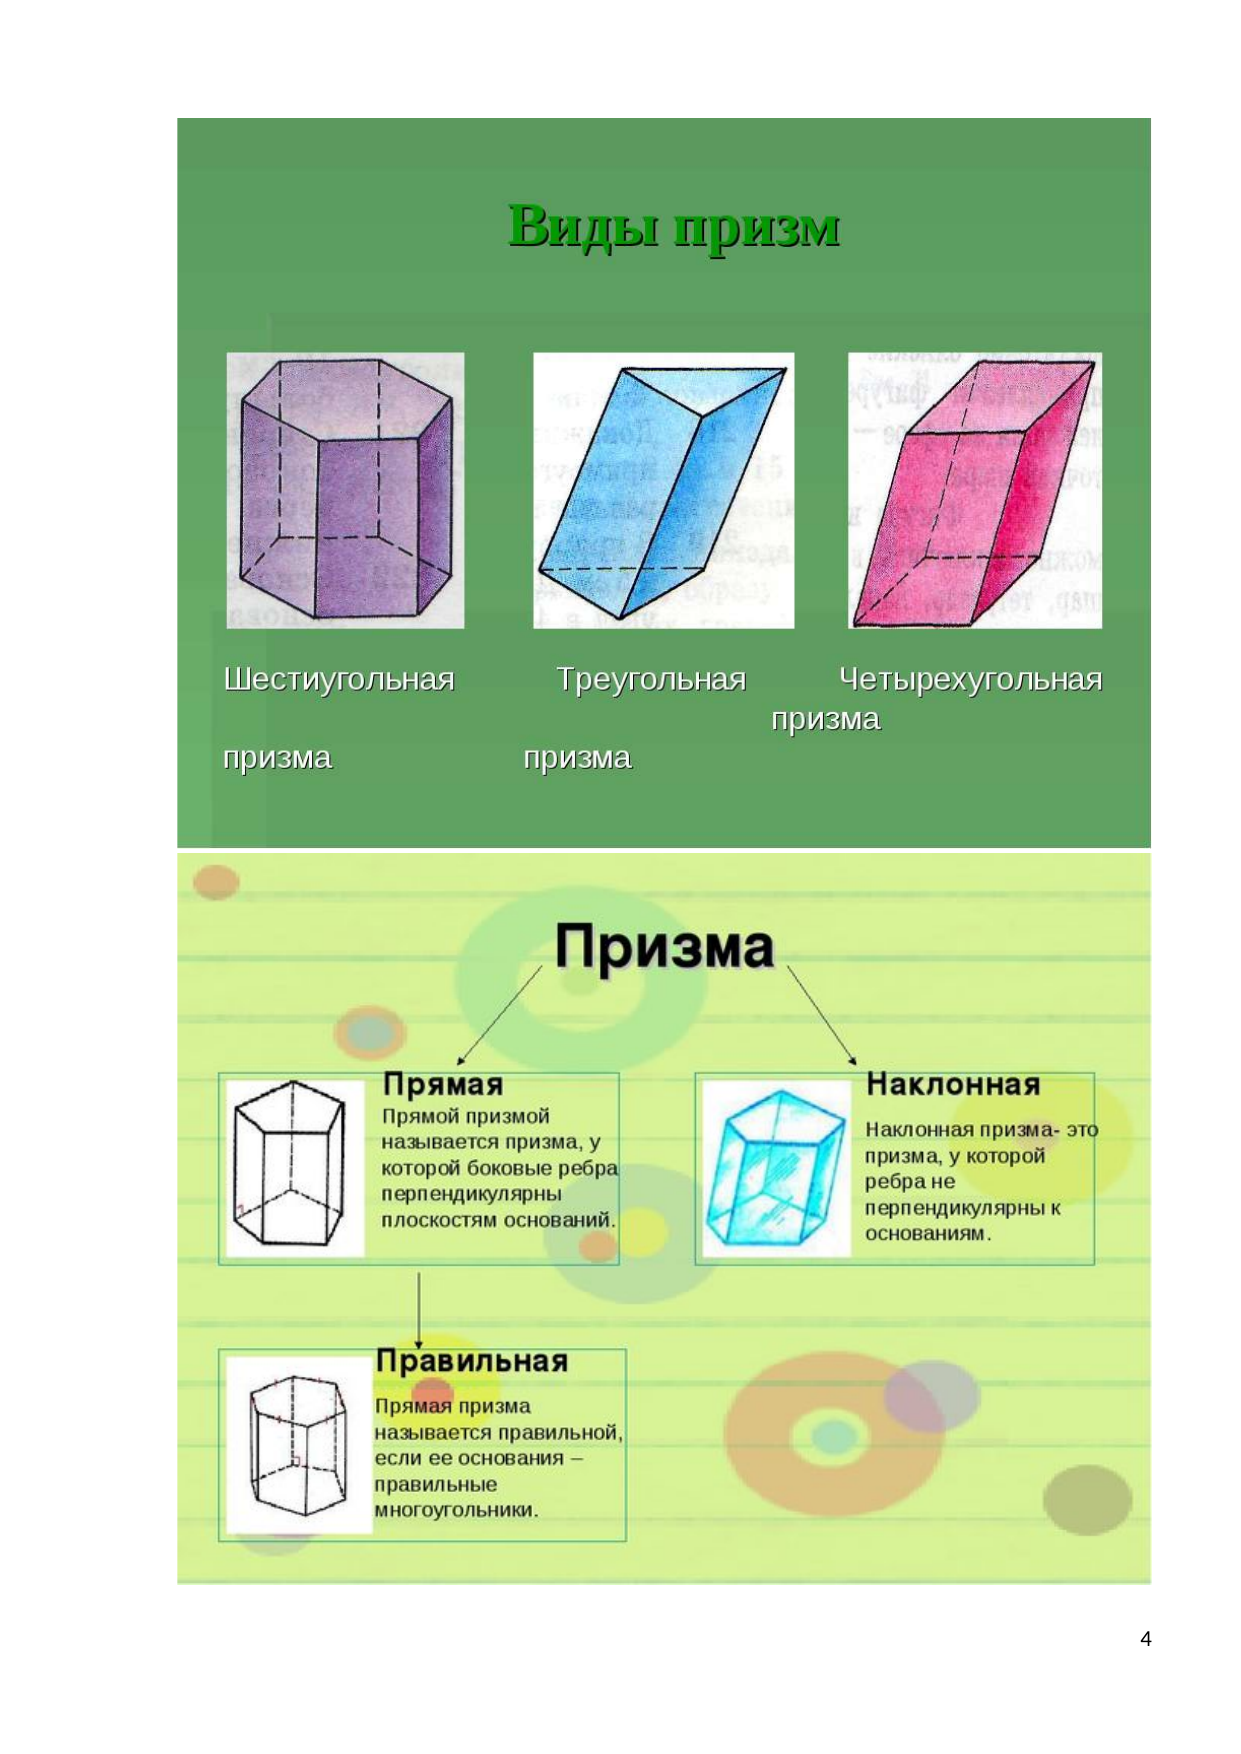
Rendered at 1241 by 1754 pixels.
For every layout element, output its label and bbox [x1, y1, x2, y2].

picture [177, 118, 1152, 849]
picture [177, 853, 1152, 1585]
